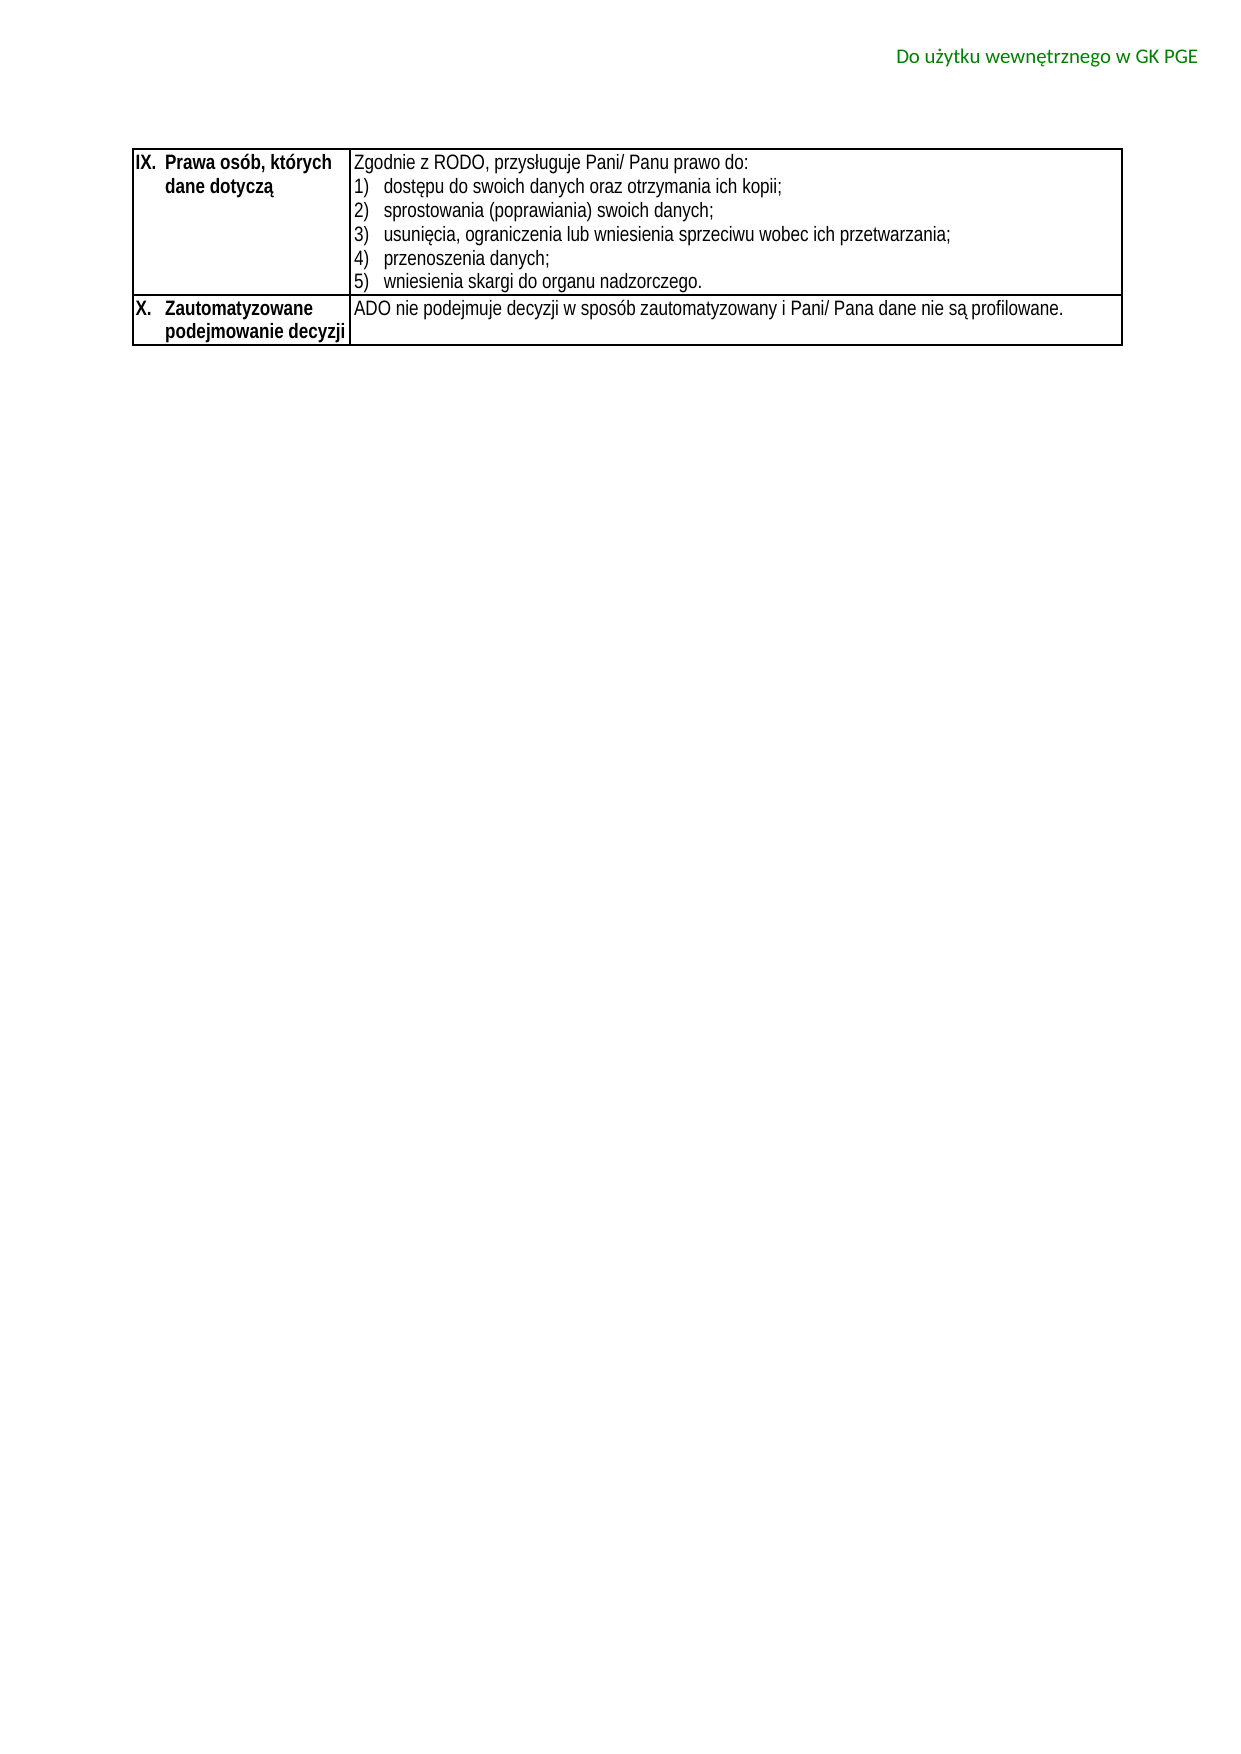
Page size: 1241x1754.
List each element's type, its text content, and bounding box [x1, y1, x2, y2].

table_cell ADO nie podejmuje decyzji w sposób zautomatyzowany i Pani/ Pana dane nie są profilowane. [351, 296, 1121, 343]
table_cell Zautomatyzowane podejmowanie decyzji [134, 296, 349, 343]
table_cell Prawa osób, których dane dotyczą [134, 150, 349, 293]
table_cell Zgodnie z RODO, przysługuje Pani/ Panu prawo do: dostępu do swoich danych oraz otrzymania ich kopii; sprostowania (poprawiania) swoich danych; usunięcia, ograniczenia lub wniesienia sprzeciwu wobec ich przetwarzania; przenoszenia danych; wniesienia skargi do organu nadzorczego. [351, 150, 1121, 293]
